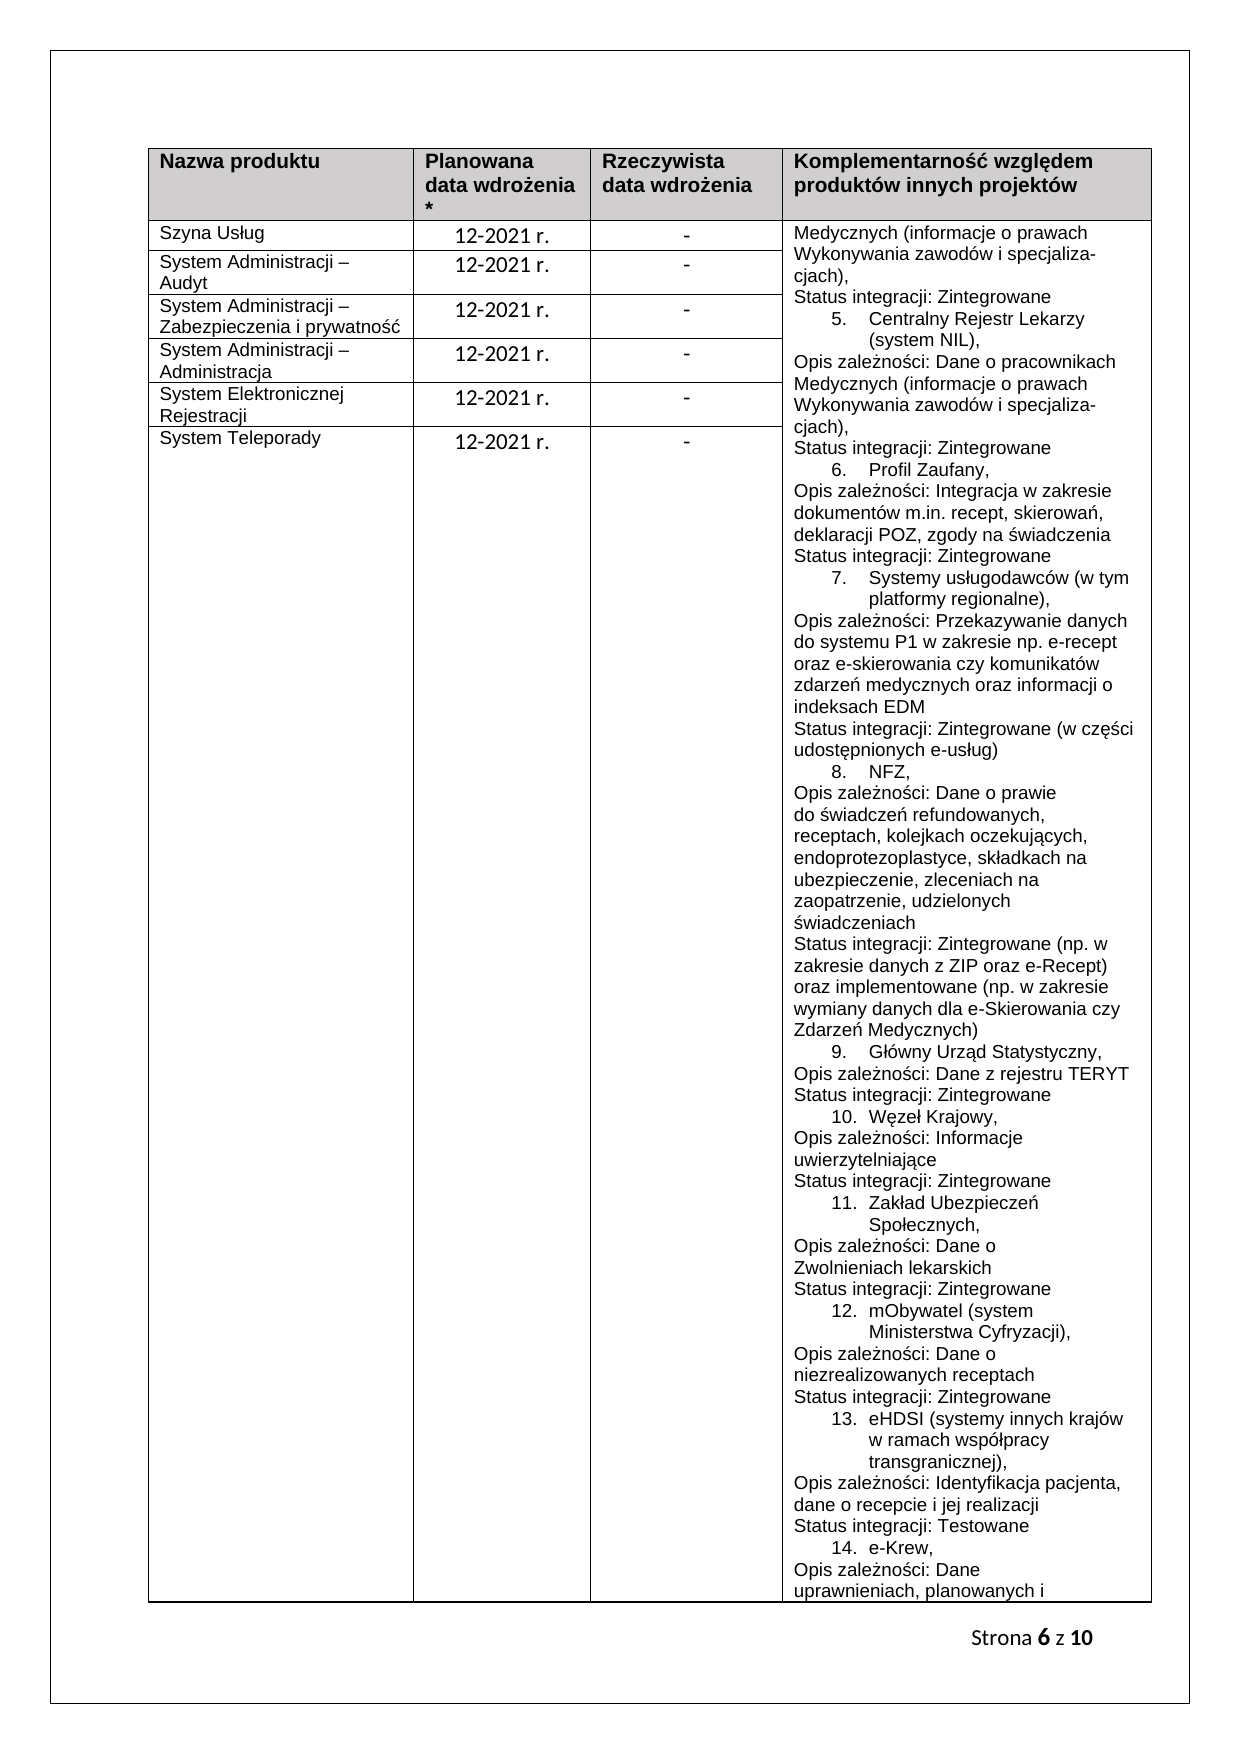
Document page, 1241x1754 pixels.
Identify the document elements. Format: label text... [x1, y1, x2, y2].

table_cell 12-2021 r. [414, 427, 590, 1601]
table_header Planowana data wdrożenia * [414, 149, 590, 220]
table_cell 12-2021 r. [414, 383, 590, 426]
table_cell - [591, 339, 782, 382]
table_cell - [591, 251, 782, 294]
table_header Rzeczywista data wdrożenia [591, 149, 782, 220]
table_cell 12-2021 r. [414, 295, 590, 338]
table_cell System Elektronicznej Rejestracji [149, 383, 413, 426]
table_header Komplementarność względem produktów innych projektów [783, 149, 1151, 220]
table_header Nazwa produktu [149, 149, 413, 220]
table_cell System Administracji – Administracja [149, 339, 413, 382]
table_cell 12-2021 r. [414, 221, 590, 249]
table_cell - [591, 383, 782, 426]
table_cell - [591, 221, 782, 249]
table_cell 12-2021 r. [414, 339, 590, 382]
table_cell System Administracji – Audyt [149, 251, 413, 294]
table_cell - [591, 427, 782, 1601]
table_cell 12-2021 r. [414, 251, 590, 294]
table_cell System Administracji – Zabezpieczenia i prywatność [149, 295, 413, 338]
table_cell Szyna Usług [149, 221, 413, 249]
table_cell - [591, 295, 782, 338]
table_cell System Teleporady [149, 427, 413, 1601]
